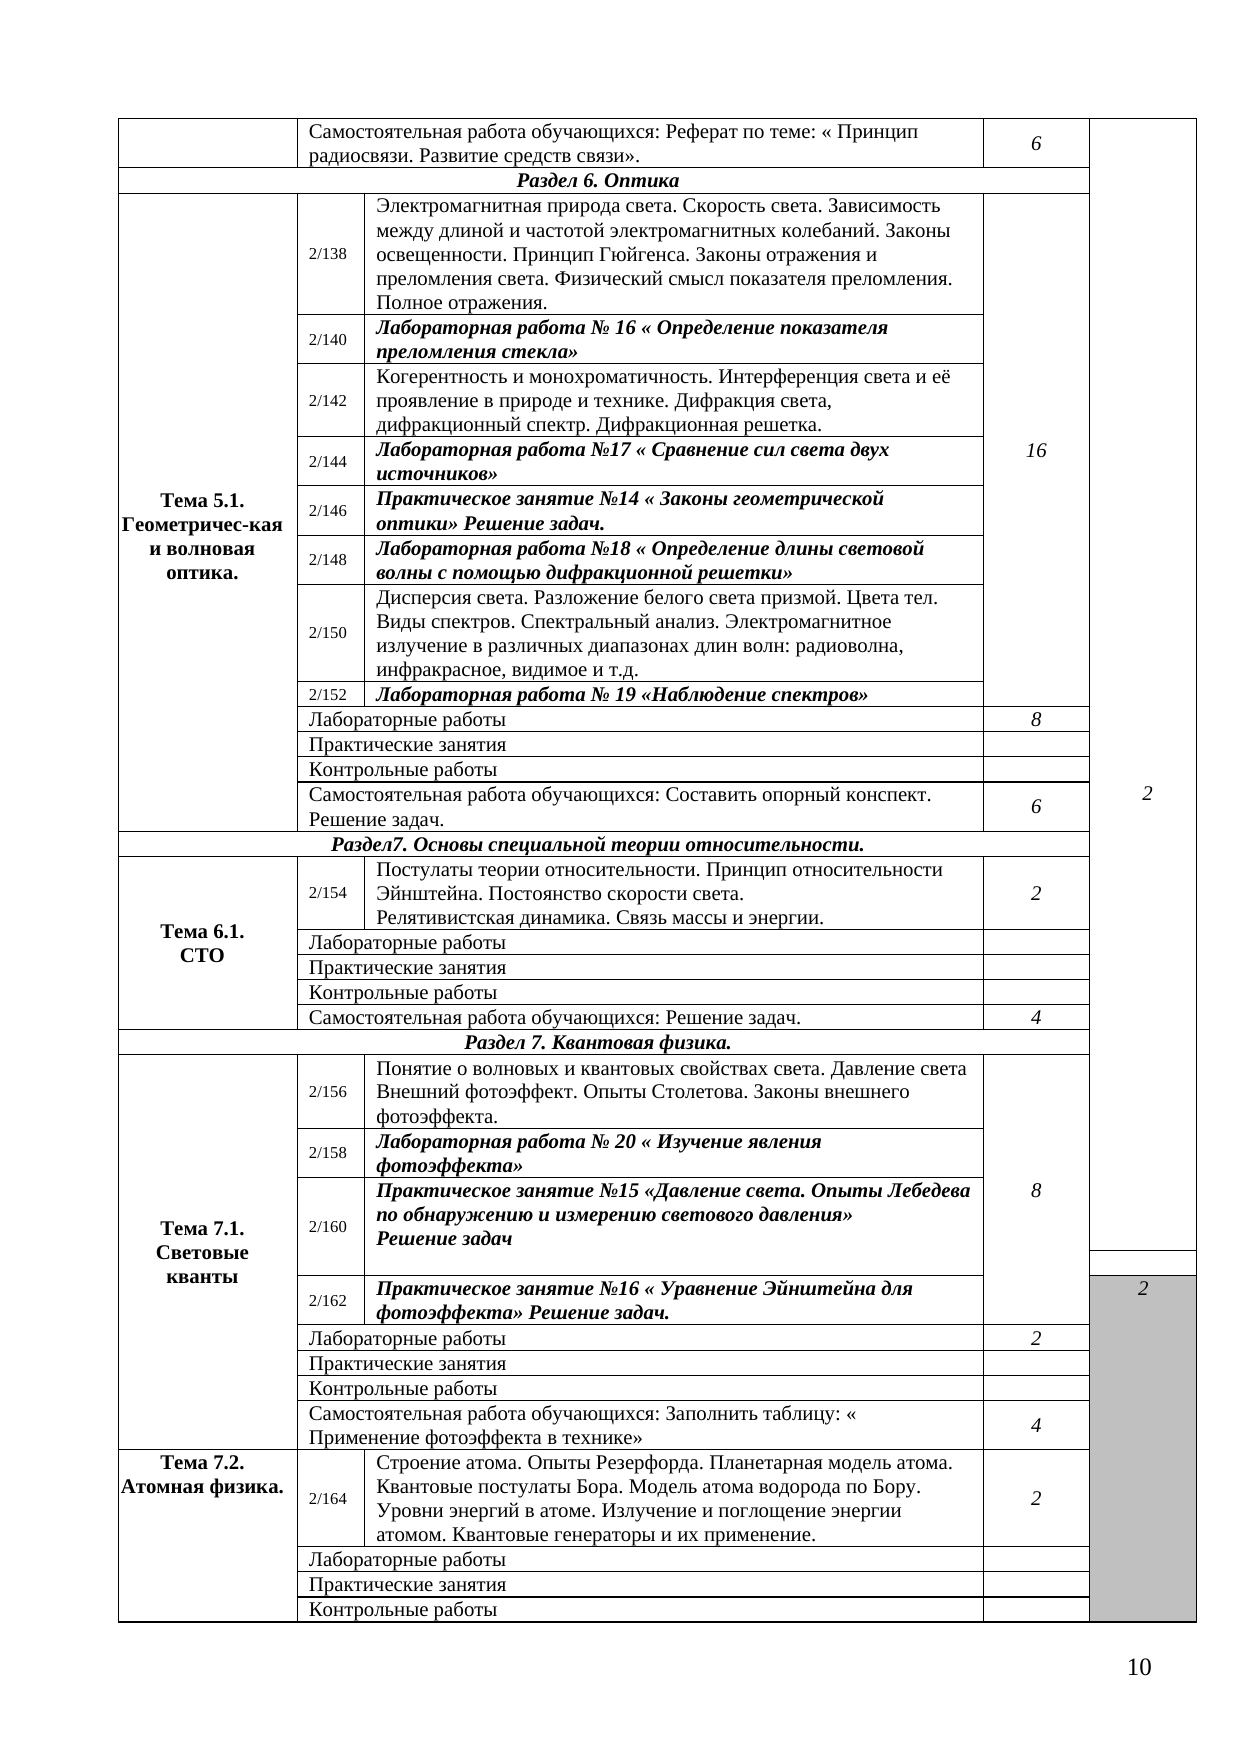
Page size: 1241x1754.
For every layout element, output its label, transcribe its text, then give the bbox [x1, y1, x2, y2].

table_cell 2/162 [298, 1276, 364, 1324]
table_cell [984, 757, 1089, 781]
table_cell Раздел 6. Оптика [119, 168, 1089, 192]
table_cell Лабораторная работа №17 « Сравнение сил света двух источников» [365, 437, 983, 485]
table_cell Практические занятия [298, 732, 983, 756]
table_cell Лабораторная работа № 20 « Изучение явления фотоэффекта» [365, 1129, 983, 1177]
table_cell 8 [984, 707, 1089, 731]
table_cell 2/150 [298, 585, 364, 681]
table_cell Понятие о волновых и квантовых свойствах света. Давление света Внешний фотоэффект. Опыты Столетова. Законы внешнего фотоэффекта. [365, 1055, 983, 1128]
table_cell Контрольные работы [298, 1376, 983, 1400]
table_cell Тема 6.1. СТО [119, 857, 297, 1029]
table_cell Практическое занятие №15 «Давление света. Опыты Лебедева по обнаружению и измерению светового давления» Решение задач [365, 1178, 983, 1275]
table_cell 16 [984, 194, 1089, 706]
table_cell 2/140 [298, 315, 364, 363]
table_cell Когерентность и монохроматичность. Интерференция света и её проявление в природе и технике. Дифракция света, дифракционный спектр. Дифракционная решетка. [365, 364, 983, 436]
table_cell 8 [984, 1055, 1089, 1324]
table_cell 2/156 [298, 1055, 364, 1128]
table_cell Самостоятельная работа обучающихся: Реферат по теме: « Принцип радиосвязи. Развитие средств связи». [298, 119, 983, 167]
table_cell [984, 732, 1089, 756]
table_cell Практическое занятие №16 « Уравнение Эйнштейна для фотоэффекта» Решение задач. [365, 1276, 983, 1324]
table_cell 2 2 [1090, 1276, 1196, 1621]
table_cell Раздел7. Основы специальной теории относительности. [119, 832, 1089, 856]
table_cell Постулаты теории относительности. Принцип относительности Эйнштейна. Постоянство скорости света. Релятивистская динамика. Связь массы и энергии. [365, 857, 983, 929]
table_cell Электромагнитная природа света. Скорость света. Зависимость между длиной и частотой электромагнитных колебаний. Законы освещенности. Принцип Гюйгенса. Законы отражения и преломления света. Физический смысл показателя преломления. Полное отражения. [365, 194, 983, 314]
table_cell Тема 7.2. Атомная физика. [119, 1450, 297, 1621]
table_cell Лабораторные работы [298, 1325, 983, 1349]
table_cell [984, 1598, 1089, 1621]
table_cell 2 [984, 1325, 1089, 1349]
table_cell 2/152 [298, 682, 364, 706]
table_cell Лабораторная работа №18 « Определение длины световой волны с помощью дифракционной решетки» [365, 536, 983, 584]
table_cell Строение атома. Опыты Резерфорда. Планетарная модель атома. Квантовые постулаты Бора. Модель атома водорода по Бору. Уровни энергий в атоме. Излучение и поглощение энергии атомом. Квантовые генераторы и их применение. [365, 1450, 983, 1546]
table_cell 2/148 [298, 536, 364, 584]
table_cell 2/160 [298, 1178, 364, 1275]
table_cell [984, 1376, 1089, 1400]
table_cell Практическое занятие №14 « Законы геометрической оптики» Решение задач. [365, 486, 983, 534]
table_cell 2 [984, 1450, 1089, 1546]
table_cell 2 [984, 857, 1089, 929]
table_cell Раздел 7. Квантовая физика. [119, 1030, 1089, 1054]
table_cell [1090, 1251, 1196, 1275]
table_cell [984, 930, 1089, 954]
table_cell Тема 7.1. Световые кванты [119, 1055, 297, 1449]
table_cell Лабораторная работа № 16 « Определение показателя преломления стекла» [365, 315, 983, 363]
table_cell [984, 1547, 1089, 1571]
table_cell 2/154 [298, 857, 364, 929]
table_cell Самостоятельная работа обучающихся: Решение задач. [298, 1005, 983, 1029]
table_cell [984, 1351, 1089, 1374]
table_cell 2/142 [298, 364, 364, 436]
table_cell Контрольные работы [298, 980, 983, 1004]
table_cell Практические занятия [298, 1572, 983, 1596]
table_cell 2/158 [298, 1129, 364, 1177]
table_cell 6 [984, 783, 1089, 831]
table_cell [984, 955, 1089, 979]
table_cell Контрольные работы [298, 1598, 983, 1621]
table_cell Лабораторные работы [298, 930, 983, 954]
table_cell Лабораторные работы [298, 707, 983, 731]
table_cell 4 [984, 1401, 1089, 1449]
table_cell Практические занятия [298, 955, 983, 979]
table_cell Самостоятельная работа обучающихся: Составить опорный конспект. Решение задач. [298, 783, 983, 831]
table_cell Тема 5.1. Геометричес-кая и волновая оптика. [119, 194, 297, 831]
table_cell Дисперсия света. Разложение белого света призмой. Цвета тел. Виды спектров. Спектральный анализ. Электромагнитное излучение в различных диапазонах длин волн: радиоволна, инфракрасное, видимое и т.д. [365, 585, 983, 681]
table_cell 2/144 [298, 437, 364, 485]
table_cell 2/138 [298, 194, 364, 314]
table_cell Лабораторная работа № 19 «Наблюдение спектров» [365, 682, 983, 706]
table_cell 2/146 [298, 486, 364, 534]
table_cell 6 [984, 119, 1089, 167]
table_cell [984, 980, 1089, 1004]
table_cell Лабораторные работы [298, 1547, 983, 1571]
table_cell 4 [984, 1005, 1089, 1029]
table_cell Практические занятия [298, 1351, 983, 1374]
table_cell [984, 1572, 1089, 1596]
table_cell Самостоятельная работа обучающихся: Заполнить таблицу: « Применение фотоэффекта в технике» [298, 1401, 983, 1449]
table_cell Контрольные работы [298, 757, 983, 781]
table_cell 2/164 [298, 1450, 364, 1546]
